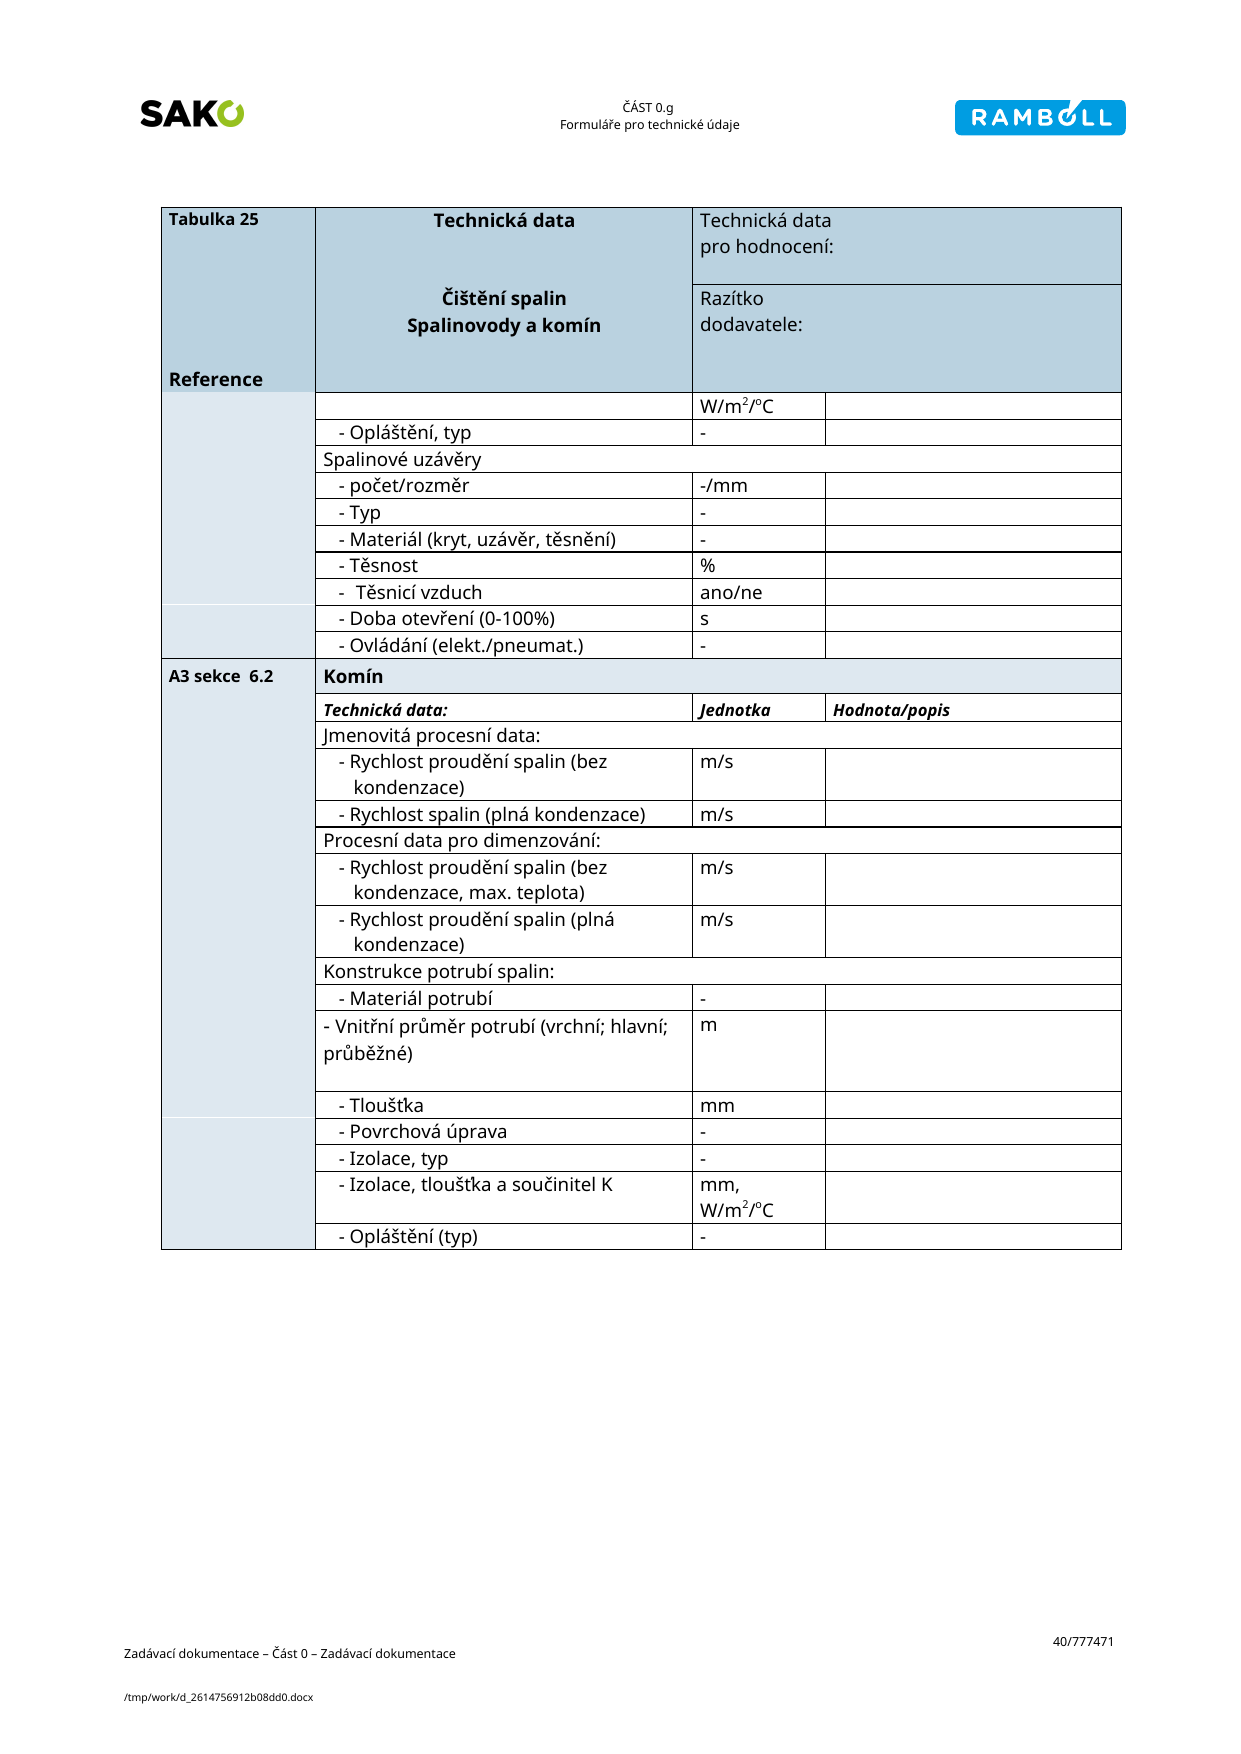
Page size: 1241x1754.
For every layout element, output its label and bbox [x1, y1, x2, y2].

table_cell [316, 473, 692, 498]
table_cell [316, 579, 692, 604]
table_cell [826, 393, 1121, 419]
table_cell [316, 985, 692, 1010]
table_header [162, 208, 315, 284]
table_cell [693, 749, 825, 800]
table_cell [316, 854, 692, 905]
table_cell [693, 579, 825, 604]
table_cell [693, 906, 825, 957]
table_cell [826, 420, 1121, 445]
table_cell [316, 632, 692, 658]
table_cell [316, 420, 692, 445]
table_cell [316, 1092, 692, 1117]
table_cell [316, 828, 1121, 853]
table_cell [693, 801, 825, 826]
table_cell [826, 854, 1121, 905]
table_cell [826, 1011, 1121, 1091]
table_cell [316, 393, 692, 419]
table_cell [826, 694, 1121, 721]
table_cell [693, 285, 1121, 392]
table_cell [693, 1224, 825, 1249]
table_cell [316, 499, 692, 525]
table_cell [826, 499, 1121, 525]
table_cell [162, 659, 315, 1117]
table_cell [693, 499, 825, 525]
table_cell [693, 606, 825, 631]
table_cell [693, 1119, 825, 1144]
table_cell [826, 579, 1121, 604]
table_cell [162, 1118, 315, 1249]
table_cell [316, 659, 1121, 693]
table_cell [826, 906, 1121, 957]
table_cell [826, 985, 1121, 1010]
picture [140, 100, 244, 127]
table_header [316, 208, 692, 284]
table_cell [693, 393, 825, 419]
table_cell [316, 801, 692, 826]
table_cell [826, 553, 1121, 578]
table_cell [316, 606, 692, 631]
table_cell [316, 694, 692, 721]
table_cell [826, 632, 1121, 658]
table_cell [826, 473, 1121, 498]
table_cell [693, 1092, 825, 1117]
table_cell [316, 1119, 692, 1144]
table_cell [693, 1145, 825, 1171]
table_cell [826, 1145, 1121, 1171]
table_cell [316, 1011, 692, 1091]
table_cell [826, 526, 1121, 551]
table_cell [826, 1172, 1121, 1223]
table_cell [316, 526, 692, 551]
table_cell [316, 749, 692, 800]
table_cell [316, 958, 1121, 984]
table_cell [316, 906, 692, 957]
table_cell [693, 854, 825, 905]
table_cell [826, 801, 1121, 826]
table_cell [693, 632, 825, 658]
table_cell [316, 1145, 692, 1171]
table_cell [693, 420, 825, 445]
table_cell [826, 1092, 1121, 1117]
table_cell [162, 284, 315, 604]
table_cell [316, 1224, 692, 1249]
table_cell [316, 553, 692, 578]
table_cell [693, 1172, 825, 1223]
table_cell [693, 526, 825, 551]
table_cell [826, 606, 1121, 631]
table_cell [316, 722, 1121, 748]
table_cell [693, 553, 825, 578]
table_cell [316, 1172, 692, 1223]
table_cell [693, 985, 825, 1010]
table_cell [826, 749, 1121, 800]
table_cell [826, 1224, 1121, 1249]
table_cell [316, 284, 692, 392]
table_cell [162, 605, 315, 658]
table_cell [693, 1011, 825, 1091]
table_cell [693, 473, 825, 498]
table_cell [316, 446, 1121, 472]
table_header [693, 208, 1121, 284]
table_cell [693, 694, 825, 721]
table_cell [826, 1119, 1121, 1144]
